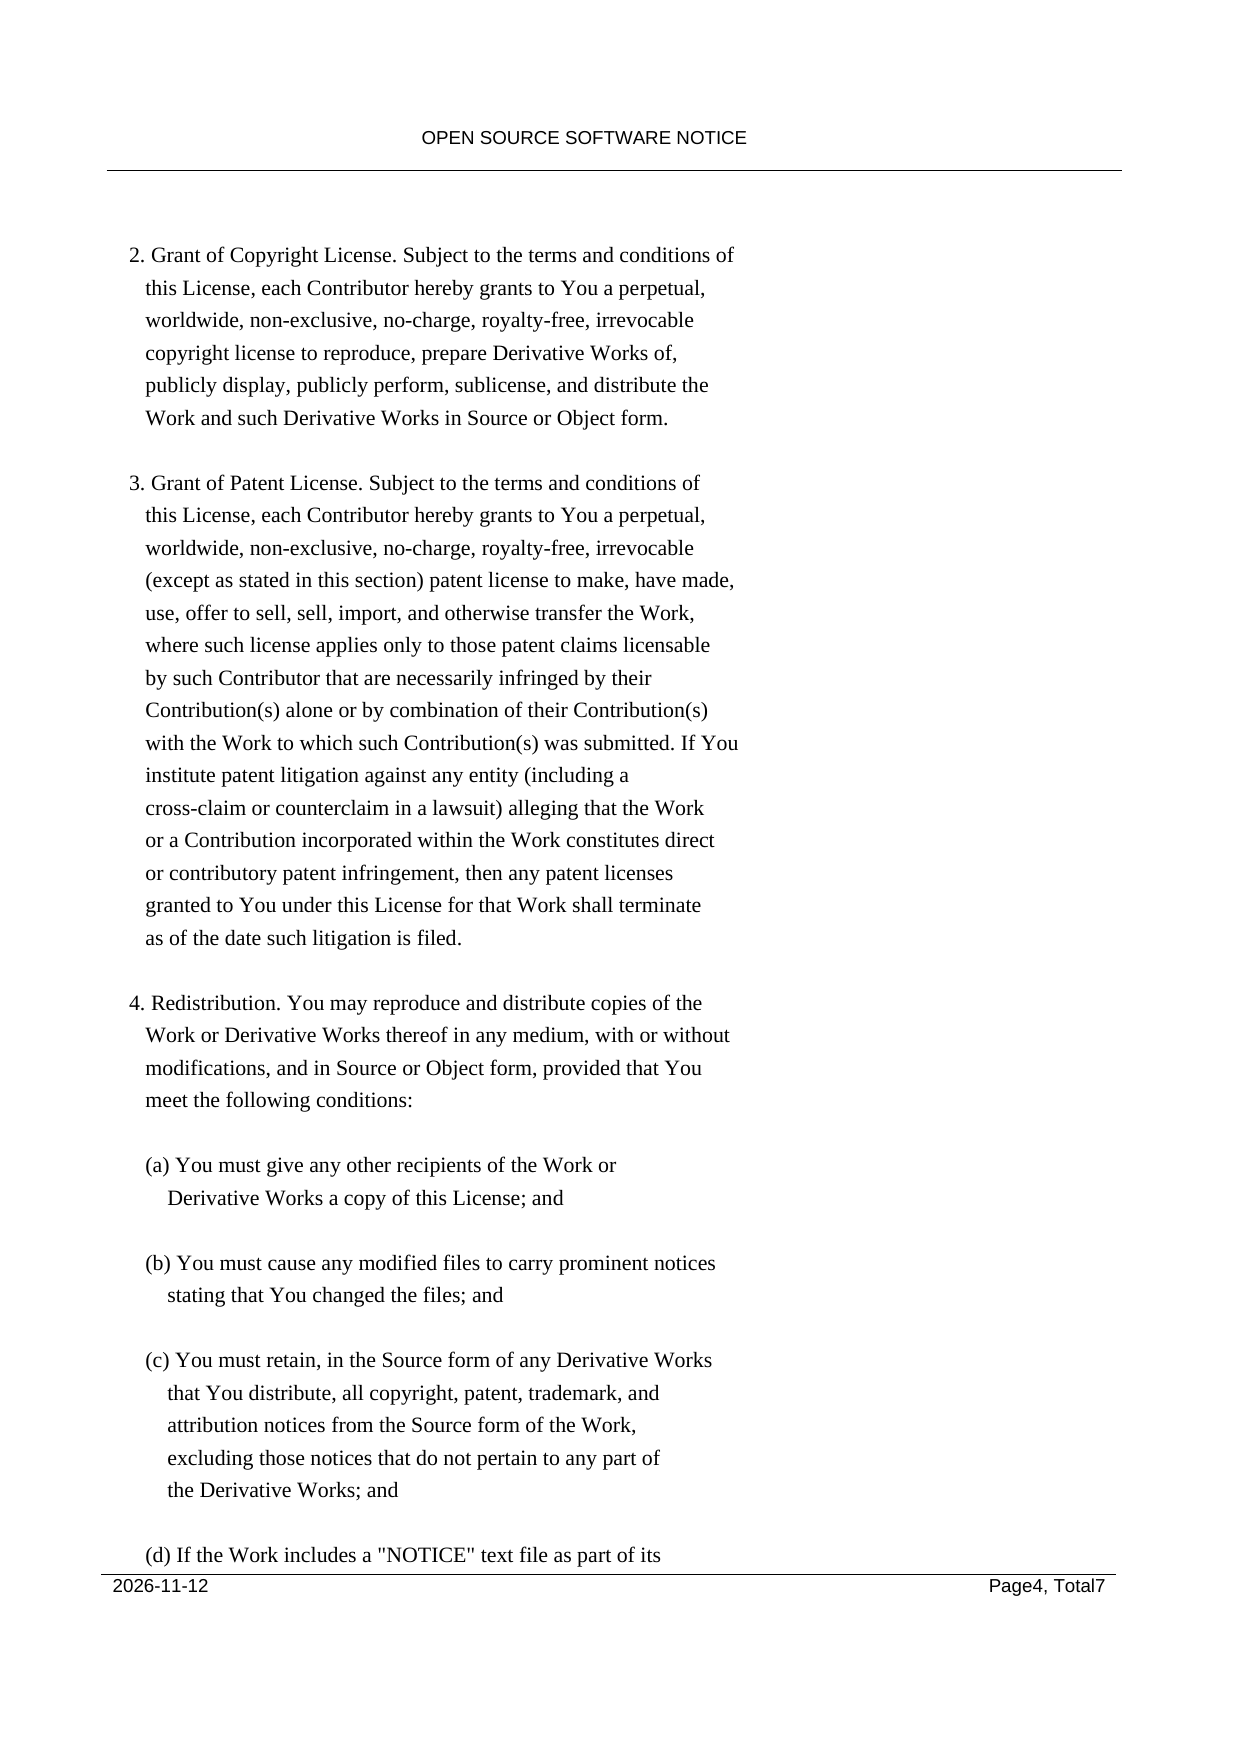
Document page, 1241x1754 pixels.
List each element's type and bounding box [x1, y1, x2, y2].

text [112, 206, 1128, 1571]
